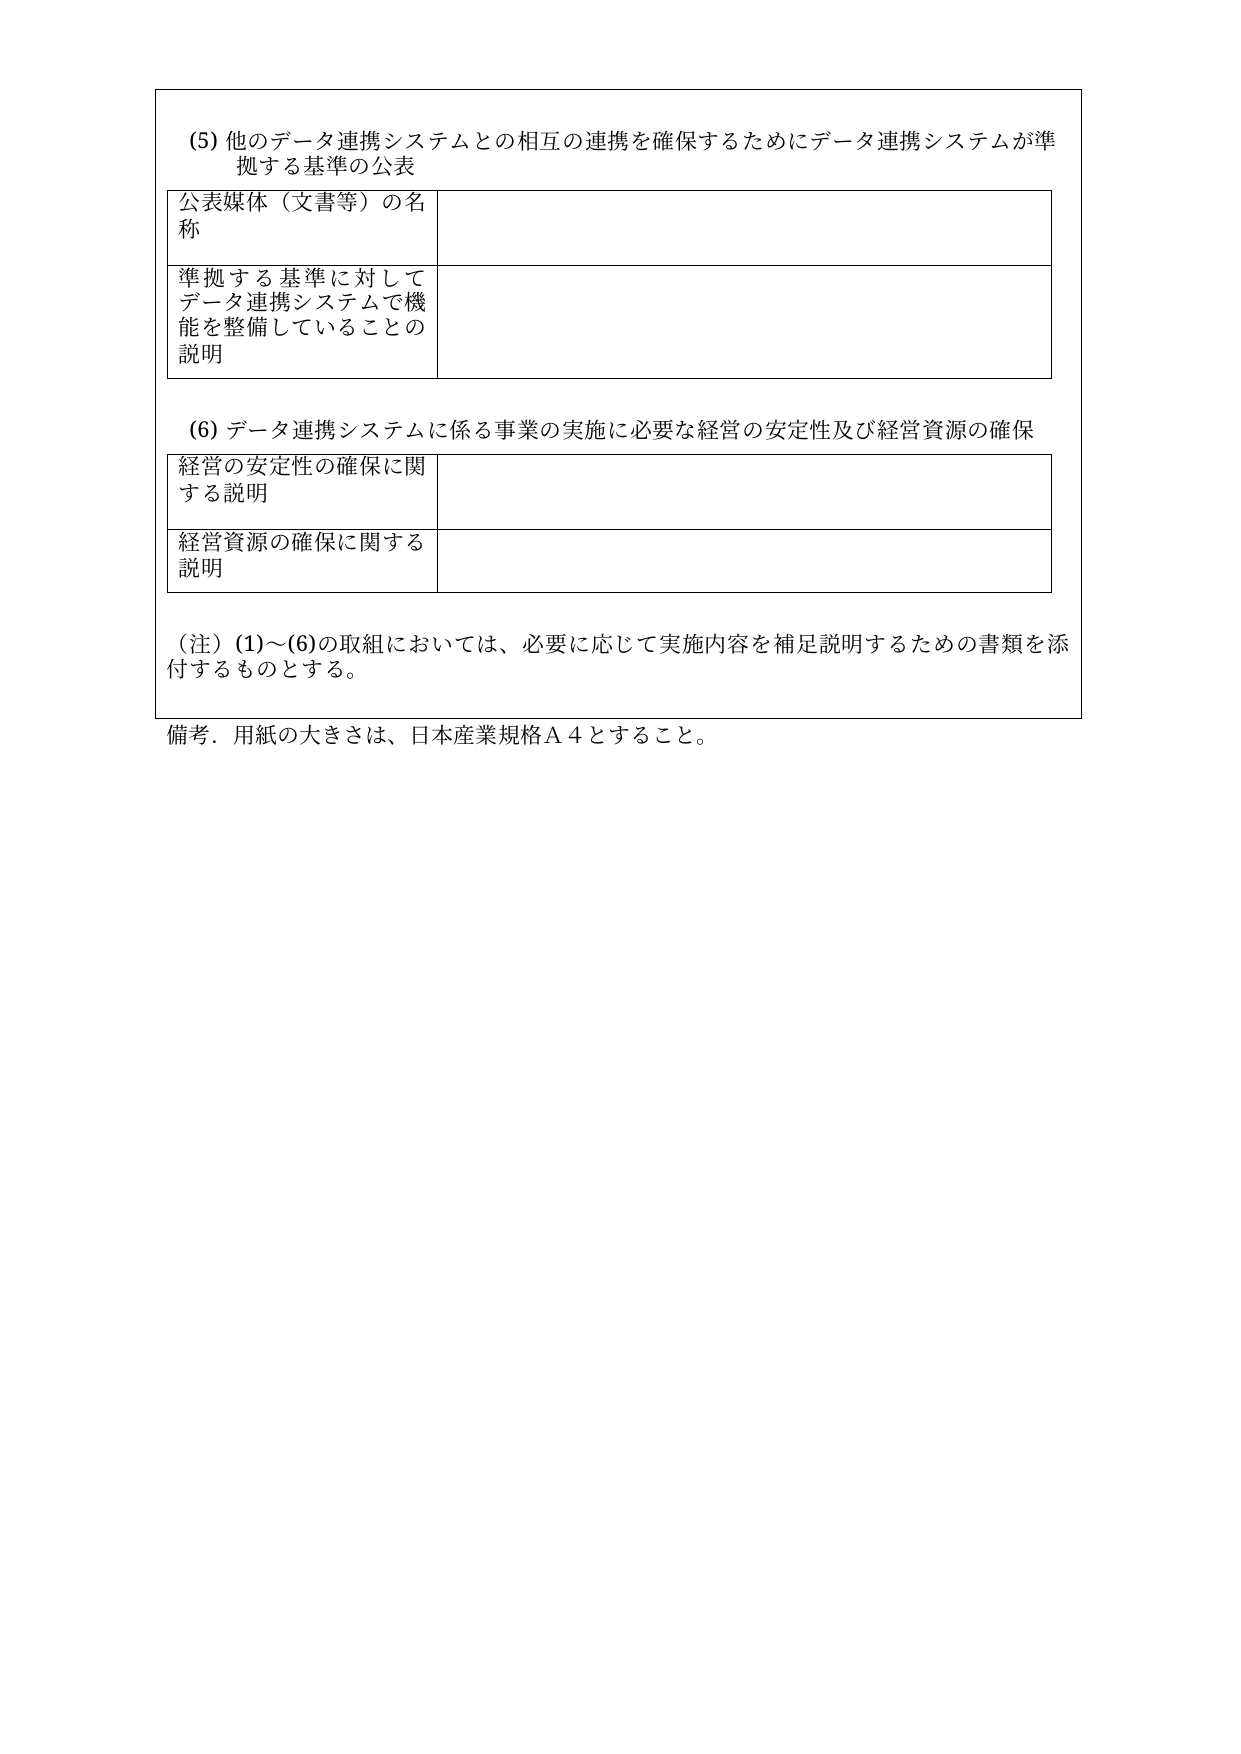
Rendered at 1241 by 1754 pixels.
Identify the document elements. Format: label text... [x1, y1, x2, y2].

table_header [156, 90, 1081, 717]
text 備考．用紙の大きさは、日本産業規格Ａ４とすること。 [167, 719, 1070, 750]
